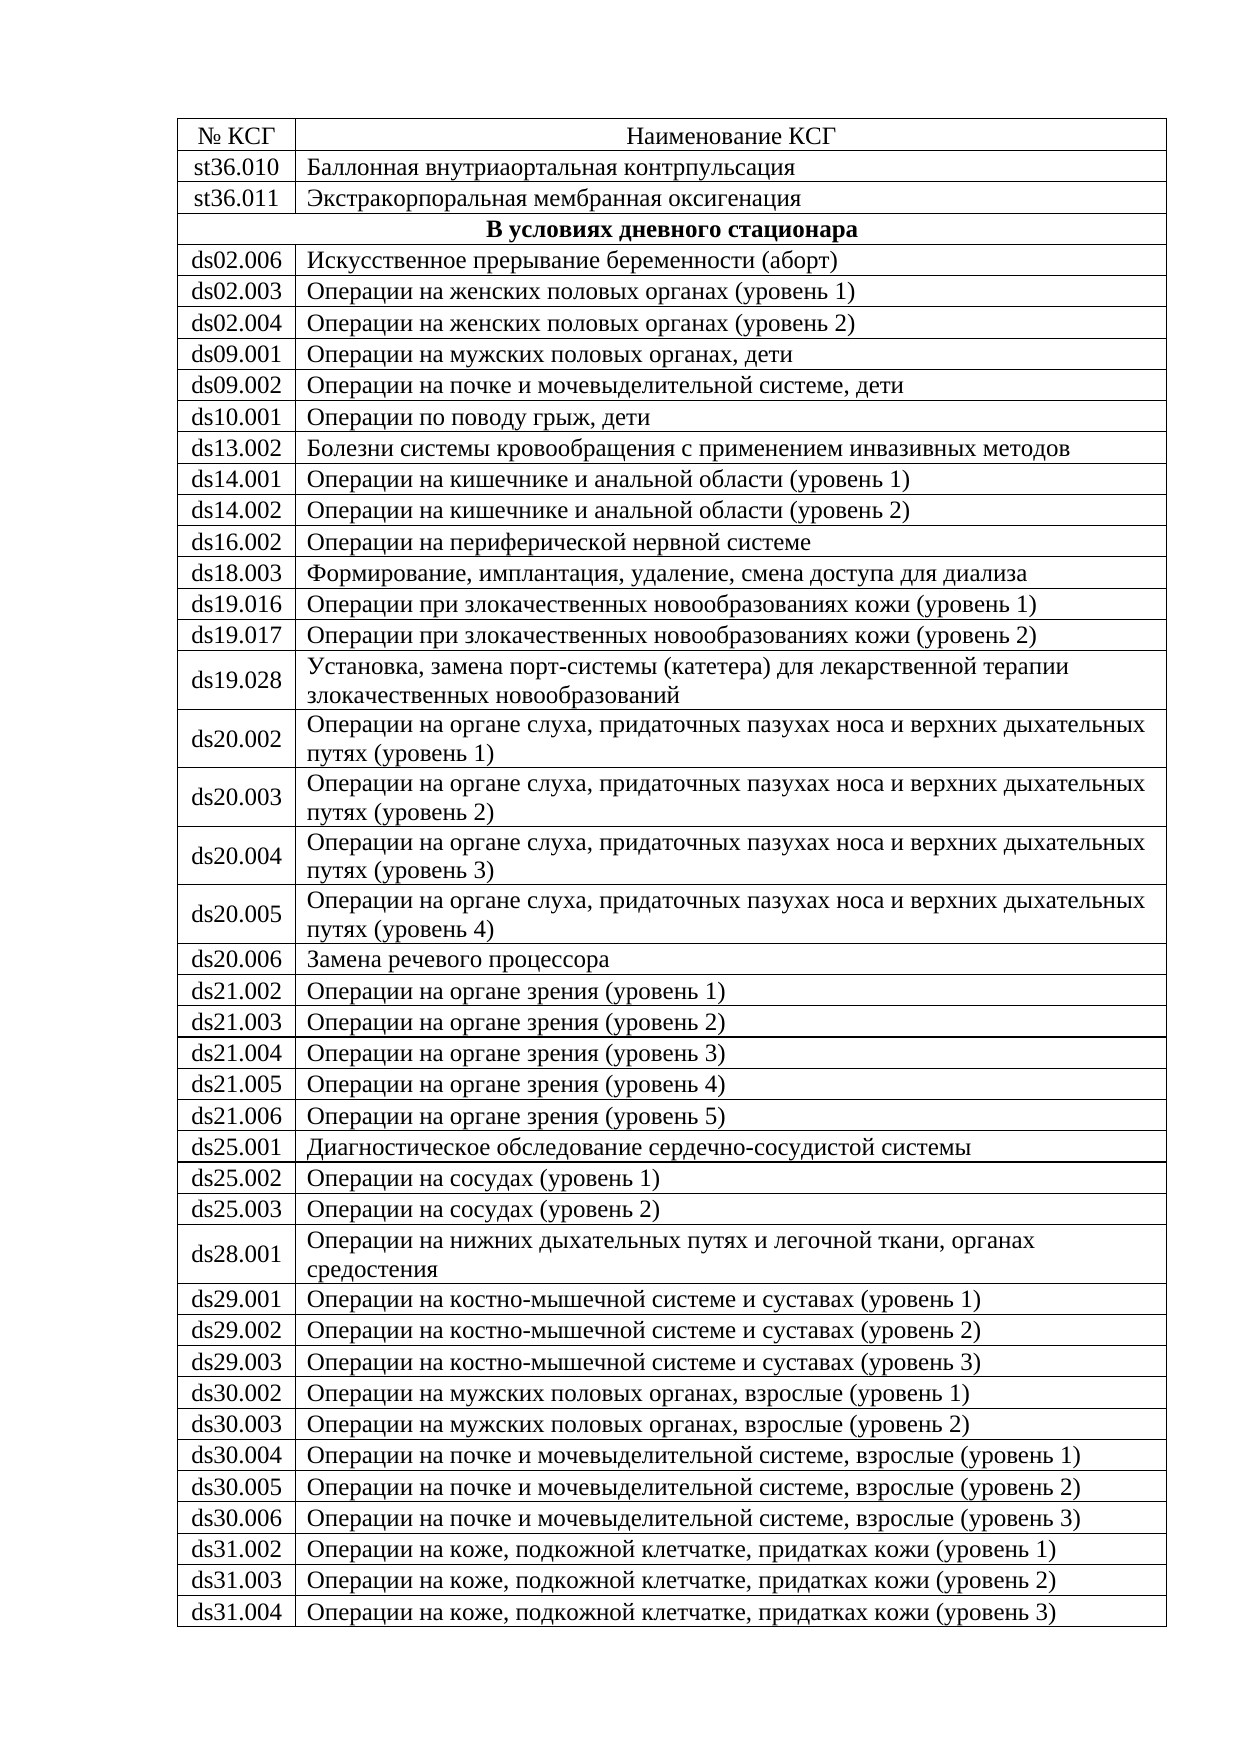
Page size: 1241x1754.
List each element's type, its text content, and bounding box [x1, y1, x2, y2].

table_cell Операции на коже, подкожной клетчатке, придатках кожи (уровень 1) [296, 1534, 1166, 1564]
table_cell ds29.003 [178, 1346, 295, 1376]
table_cell ds30.006 [178, 1502, 295, 1532]
table_cell Операции на сосудах (уровень 1) [296, 1163, 1166, 1193]
table_cell ds02.004 [178, 307, 295, 337]
table_cell Операции на кишечнике и анальной области (уровень 1) [296, 464, 1166, 494]
table_cell ds31.004 [178, 1596, 295, 1626]
table_cell Операции на почке и мочевыделительной системе, дети [296, 370, 1166, 400]
table_cell ds25.003 [178, 1194, 295, 1224]
table_cell Операции на органе зрения (уровень 4) [296, 1069, 1166, 1099]
table_cell ds25.001 [178, 1131, 295, 1161]
table_cell Операции при злокачественных новообразованиях кожи (уровень 2) [296, 620, 1166, 650]
table_header № КСГ [178, 119, 295, 150]
table_cell Искусственное прерывание беременности (аборт) [296, 245, 1166, 275]
table_cell Операции на органе зрения (уровень 5) [296, 1100, 1166, 1130]
table_cell Операции на органе слуха, придаточных пазухах носа и верхних дыхательных путях (уровень 3) [296, 827, 1166, 884]
table_cell ds13.002 [178, 432, 295, 462]
table_cell Формирование, имплантация, удаление, смена доступа для диализа [296, 557, 1166, 587]
table_cell Операции на костно-мышечной системе и суставах (уровень 1) [296, 1284, 1166, 1314]
table_cell st36.010 [178, 151, 295, 181]
table_cell ds16.002 [178, 526, 295, 556]
table_cell Операции на сосудах (уровень 2) [296, 1194, 1166, 1224]
table_cell ds29.002 [178, 1315, 295, 1345]
table_cell ds20.006 [178, 944, 295, 974]
table_cell ds19.017 [178, 620, 295, 650]
table_cell ds19.028 [178, 651, 295, 708]
table_cell ds18.003 [178, 557, 295, 587]
table_cell Операции на костно-мышечной системе и суставах (уровень 3) [296, 1346, 1166, 1376]
table_cell Операции на мужских половых органах, взрослые (уровень 1) [296, 1377, 1166, 1407]
table_cell Замена речевого процессора [296, 944, 1166, 974]
table_cell Операции на периферической нервной системе [296, 526, 1166, 556]
table_cell Операции при злокачественных новообразованиях кожи (уровень 1) [296, 589, 1166, 619]
table_cell ds10.001 [178, 401, 295, 431]
table_cell ds21.002 [178, 975, 295, 1005]
table_cell Операции на органе слуха, придаточных пазухах носа и верхних дыхательных путях (уровень 1) [296, 710, 1166, 767]
table_cell ds21.003 [178, 1006, 295, 1036]
table_cell Операции на органе слуха, придаточных пазухах носа и верхних дыхательных путях (уровень 2) [296, 768, 1166, 826]
table_cell Операции на костно-мышечной системе и суставах (уровень 2) [296, 1315, 1166, 1345]
table_cell ds21.004 [178, 1038, 295, 1068]
table_cell Операции на почке и мочевыделительной системе, взрослые (уровень 3) [296, 1502, 1166, 1532]
table_cell Операции на коже, подкожной клетчатке, придатках кожи (уровень 2) [296, 1565, 1166, 1595]
table_cell Операции на органе зрения (уровень 2) [296, 1006, 1166, 1036]
table_cell Операции на женских половых органах (уровень 2) [296, 307, 1166, 337]
table_cell ds02.003 [178, 276, 295, 306]
table_cell Установка, замена порт-системы (катетера) для лекарственной терапии злокачественных новообразований [296, 651, 1166, 708]
table_cell Операции на органе зрения (уровень 3) [296, 1038, 1166, 1068]
table_cell Диагностическое обследование сердечно-сосудистой системы [296, 1131, 1166, 1161]
table_cell ds14.002 [178, 495, 295, 525]
table_cell Операции на органе слуха, придаточных пазухах носа и верхних дыхательных путях (уровень 4) [296, 885, 1166, 943]
table_cell ds20.003 [178, 768, 295, 826]
table_cell Операции на почке и мочевыделительной системе, взрослые (уровень 2) [296, 1471, 1166, 1501]
table_cell st36.011 [178, 182, 295, 212]
table_cell Операции на мужских половых органах, дети [296, 339, 1166, 369]
table_cell Экстракорпоральная мембранная оксигенация [296, 182, 1166, 212]
table_cell ds02.006 [178, 245, 295, 275]
table_cell ds30.005 [178, 1471, 295, 1501]
table_cell ds21.005 [178, 1069, 295, 1099]
table_cell ds30.004 [178, 1440, 295, 1470]
table_cell ds30.003 [178, 1409, 295, 1439]
table_cell ds09.002 [178, 370, 295, 400]
table_cell В условиях дневного стационара [178, 214, 1166, 244]
table_cell ds14.001 [178, 464, 295, 494]
table_cell ds25.002 [178, 1163, 295, 1193]
table_cell ds20.002 [178, 710, 295, 767]
table_cell Баллонная внутриаортальная контрпульсация [296, 151, 1166, 181]
table_cell Болезни системы кровообращения с применением инвазивных методов [296, 432, 1166, 462]
table_cell Операции на женских половых органах (уровень 1) [296, 276, 1166, 306]
table_cell Операции на органе зрения (уровень 1) [296, 975, 1166, 1005]
table_cell ds28.001 [178, 1225, 295, 1282]
table_cell ds19.016 [178, 589, 295, 619]
table_cell ds20.004 [178, 827, 295, 884]
table_header Наименование КСГ [296, 119, 1166, 150]
table_cell ds31.002 [178, 1534, 295, 1564]
table_cell Операции на коже, подкожной клетчатке, придатках кожи (уровень 3) [296, 1596, 1166, 1626]
table_cell Операции на мужских половых органах, взрослые (уровень 2) [296, 1409, 1166, 1439]
table_cell ds29.001 [178, 1284, 295, 1314]
table_cell Операции на нижних дыхательных путях и легочной ткани, органах средостения [296, 1225, 1166, 1282]
table_cell Операции на кишечнике и анальной области (уровень 2) [296, 495, 1166, 525]
table_cell ds09.001 [178, 339, 295, 369]
table_cell ds30.002 [178, 1377, 295, 1407]
table_cell ds20.005 [178, 885, 295, 943]
table_cell ds21.006 [178, 1100, 295, 1130]
table_cell ds31.003 [178, 1565, 295, 1595]
table_cell Операции на почке и мочевыделительной системе, взрослые (уровень 1) [296, 1440, 1166, 1470]
table_cell Операции по поводу грыж, дети [296, 401, 1166, 431]
